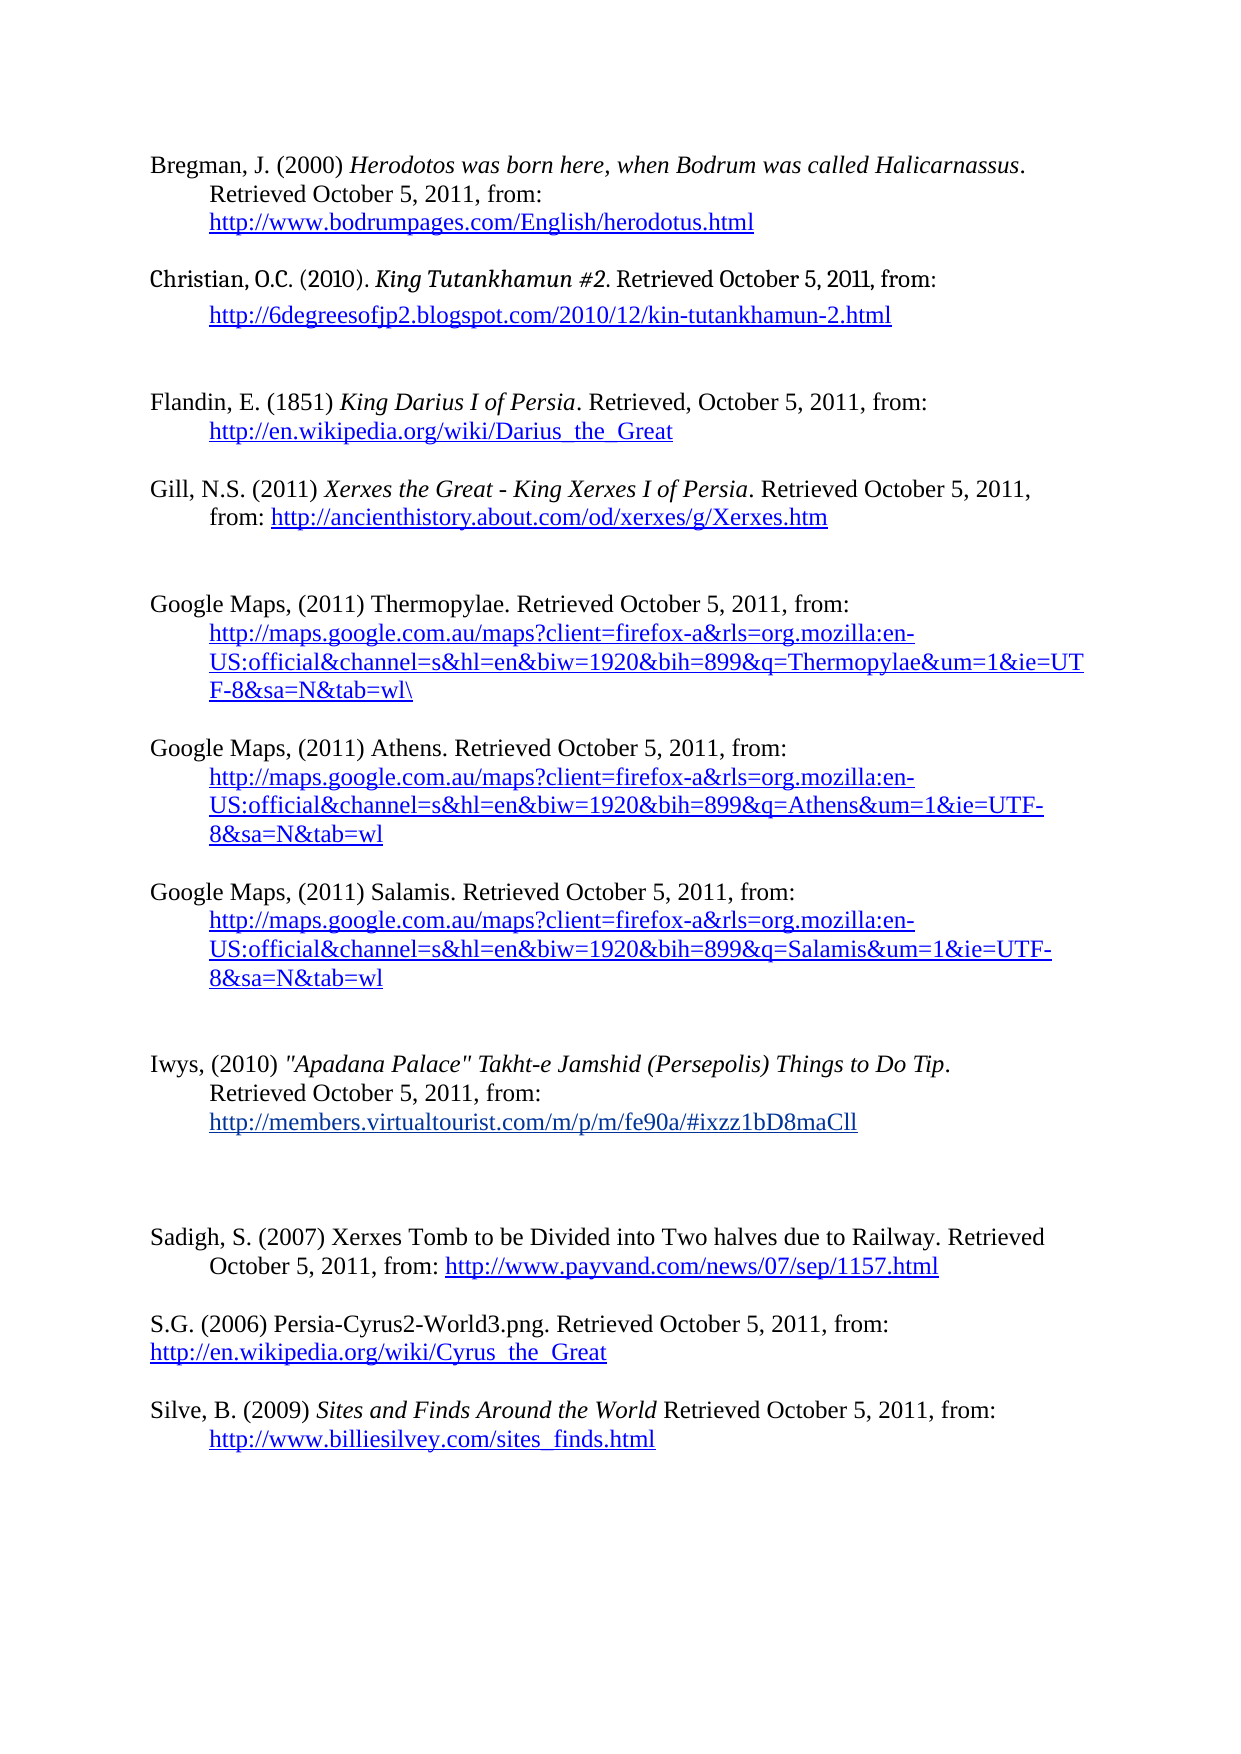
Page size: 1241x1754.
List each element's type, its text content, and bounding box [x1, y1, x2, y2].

text Google Maps, (2011) Athens. Retrieved October 5, 2011, from: http://maps.google.com.au/maps?client=firefox-a&rls=org.mozilla:en-US:official&channel=s&hl=en&biw=1920&bih=899&q=Athens&um=1&ie=UTF-8&sa=N&tab=wl [150, 733, 1090, 848]
text Sadigh, S. (2007) Xerxes Tomb to be Divided into Two halves due to Railway. Retrieved October 5, 2011, from: http://www.payvand.com/news/07/sep/1157.html [150, 1222, 1090, 1280]
subtitle Bregman, J. (2000) Herodotos was born here, when Bodrum was called Halicarnassus. Retrieved October 5, 2011, from: http://www.bodrumpages.com/English/herodotus.html [150, 150, 1090, 236]
text http://en.wikipedia.org/wiki/Cyrus_the_Great [150, 1337, 1090, 1366]
text Flandin, E. (1851) King Darius I of Persia. Retrieved, October 5, 2011, from: http://en.wikipedia.org/wiki/Darius_the_Great [150, 387, 1090, 444]
subtitle Christian, O.C. (2010). King Tutankhamun #2. Retrieved October 5, 2011, from: [150, 265, 1090, 294]
subtitle Iwys, (2010) "Apadana Palace" Takht-e Jamshid (Persepolis) Things to Do Tip. Retrieved October 5, 2011, from: http://members.virtualtourist.com/m/p/m/fe90a/#ixzz1bD8maCll [150, 1049, 1090, 1136]
subtitle Gill, N.S. (2011) Xerxes the Great - King Xerxes I of Persia. Retrieved October 5, 2011, from: http://ancienthistory.about.com/od/xerxes/g/Xerxes.htm [150, 474, 1090, 531]
text Google Maps, (2011) Salamis. Retrieved October 5, 2011, from: http://maps.google.com.au/maps?client=firefox-a&rls=org.mozilla:en-US:official&channel=s&hl=en&biw=1920&bih=899&q=Salamis&um=1&ie=UTF-8&sa=N&tab=wl [150, 877, 1090, 992]
text http://6degreesofjp2.blogspot.com/2010/12/kin-tutankhamun-2.html [209, 300, 1090, 329]
text S.G. (2006) Persia-Cyrus2-World3.png. Retrieved October 5, 2011, from: [150, 1309, 1090, 1337]
text Google Maps, (2011) Thermopylae. Retrieved October 5, 2011, from: http://maps.google.com.au/maps?client=firefox-a&rls=org.mozilla:en-US:official&channel=s&hl=en&biw=1920&bih=899&q=Thermopylae&um=1&ie=UTF-8&sa=N&tab=wl\ [150, 589, 1090, 704]
text Silve, B. (2009) Sites and Finds Around the World Retrieved October 5, 2011, from: http://www.billiesilvey.com/sites_finds.html [150, 1395, 1090, 1452]
